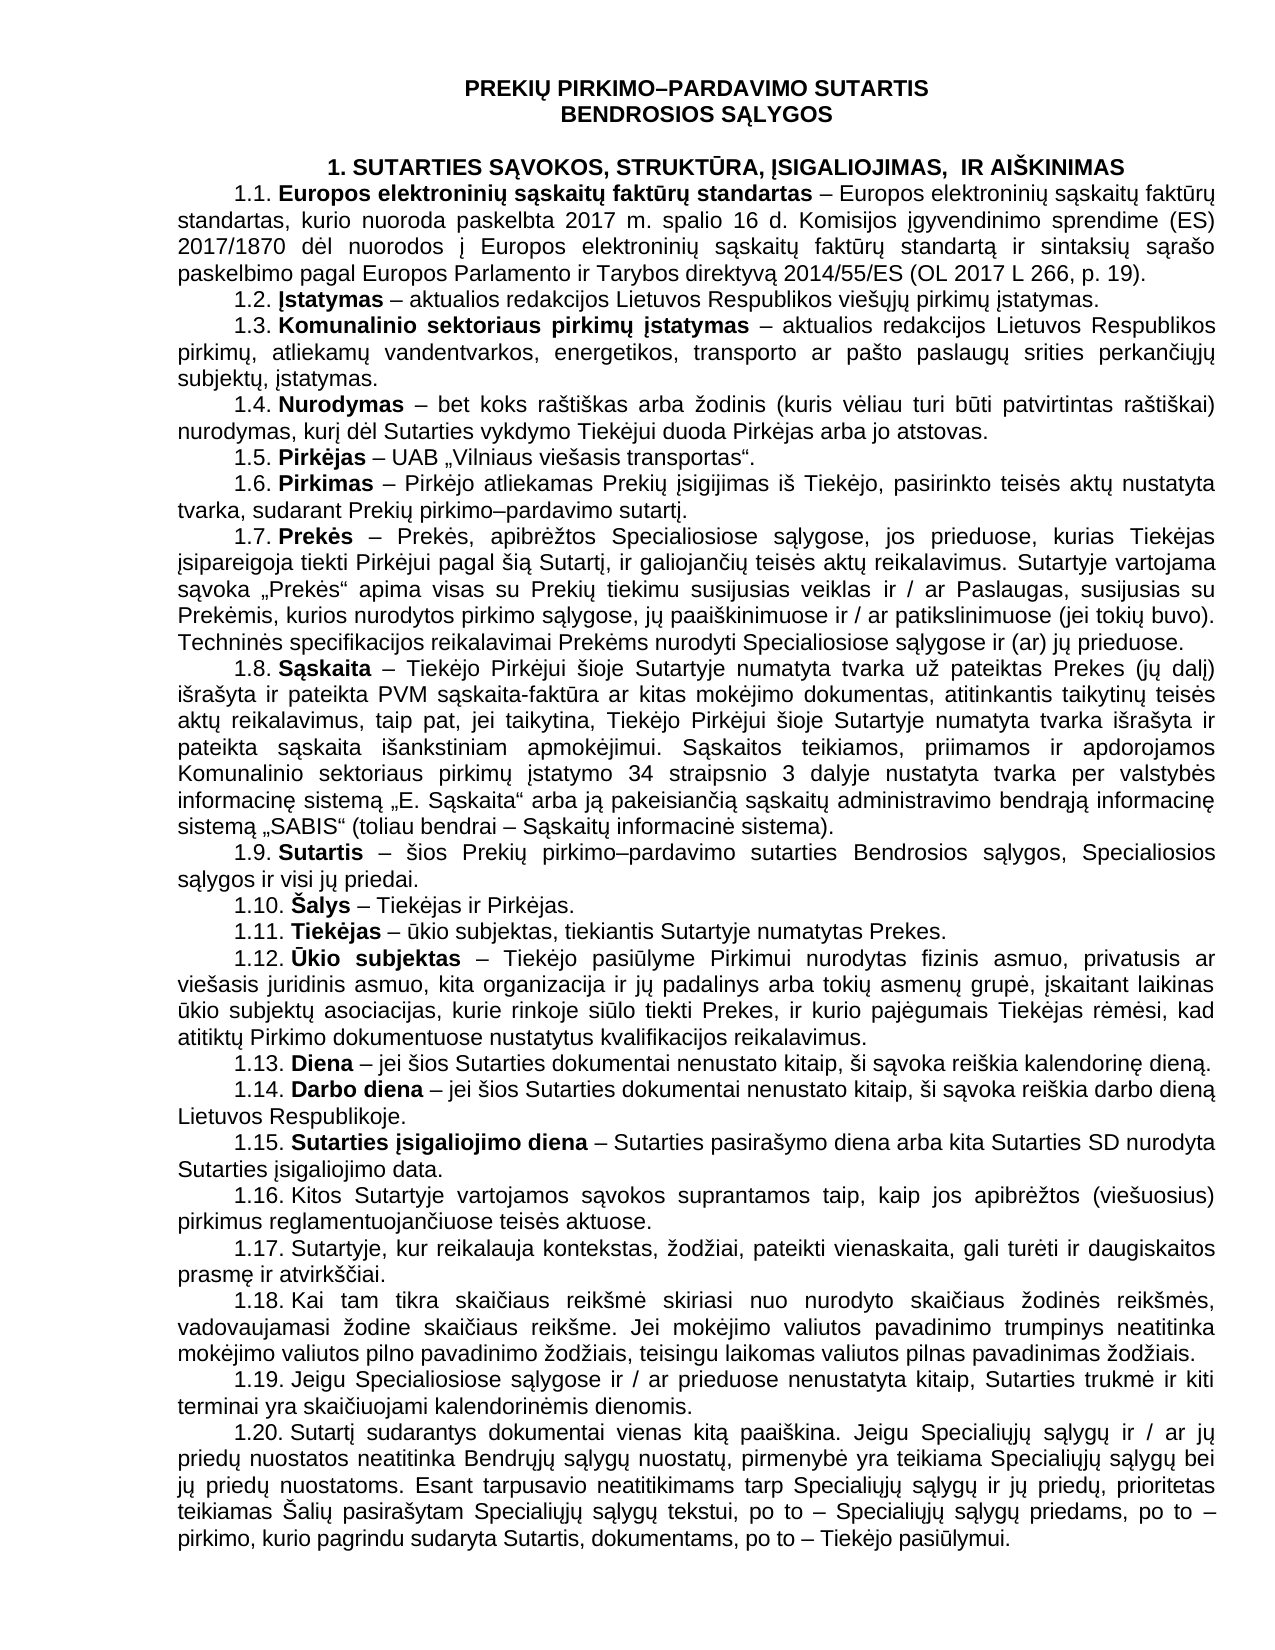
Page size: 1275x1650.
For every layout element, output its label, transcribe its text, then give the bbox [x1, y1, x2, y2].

list Nurodymas – bet koks raštiškas arba žodinis (kuris vėliau turi būti patvirtintas raštiškai) nurodymas, kurį dėl Sutarties vykdymo Tiekėjui duoda Pirkėjas arba jo atstovas. [177, 391, 1216, 444]
text Bendrosios SĄLYGOS [177, 101, 1216, 128]
list Darbo diena – jei šios Sutarties dokumentai nenustato kitaip, ši sąvoka reiškia darbo dieną Lietuvos Respublikoje. [177, 1076, 1216, 1129]
list Sutartyje, kur reikalauja kontekstas, žodžiai, pateikti vienaskaita, gali turėti ir daugiskaitos prasmę ir atvirkščiai. [177, 1234, 1216, 1287]
list Įstatymas – aktualios redakcijos Lietuvos Respublikos viešųjų pirkimų įstatymas. [177, 286, 1216, 312]
list Kai tam tikra skaičiaus reikšmė skiriasi nuo nurodyto skaičiaus žodinės reikšmės, vadovaujamasi žodine skaičiaus reikšme. Jei mokėjimo valiutos pavadinimo trumpinys neatitinka mokėjimo valiutos pilno pavadinimo žodžiais, teisingu laikomas valiutos pilnas pavadinimas žodžiais. [177, 1287, 1216, 1366]
list Sutartį sudarantys dokumentai vienas kitą paaiškina. Jeigu Specialiųjų sąlygų ir / ar jų priedų nuostatos neatitinka Bendrųjų sąlygų nuostatų, pirmenybė yra teikiama Specialiųjų sąlygų bei jų priedų nuostatoms. Esant tarpusavio neatitikimams tarp Specialiųjų sąlygų ir jų priedų, prioritetas teikiamas Šalių pasirašytam Specialiųjų sąlygų tekstui, po to – Specialiųjų sąlygų priedams, po to – pirkimo, kurio pagrindu sudaryta Sutartis, dokumentams, po to – Tiekėjo pasiūlymui. [177, 1419, 1216, 1551]
list Diena – jei šios Sutarties dokumentai nenustato kitaip, ši sąvoka reiškia kalendorinę dieną. [177, 1050, 1216, 1076]
list Sąskaita – Tiekėjo Pirkėjui šioje Sutartyje numatyta tvarka už pateiktas Prekes (jų dalį) išrašyta ir pateikta PVM sąskaita-faktūra ar kitas mokėjimo dokumentas, atitinkantis taikytinų teisės aktų reikalavimus, taip pat, jei taikytina, Tiekėjo Pirkėjui šioje Sutartyje numatyta tvarka išrašyta ir pateikta sąskaita išankstiniam apmokėjimui. Sąskaitos teikiamos, priimamos ir apdorojamos Komunalinio sektoriaus pirkimų įstatymo 34 straipsnio 3 dalyje nustatyta tvarka per valstybės informacinę sistemą „E. Sąskaita“ arba ją pakeisiančią sąskaitų administravimo bendrąją informacinę sistemą „SABIS“ (toliau bendrai – Sąskaitų informacinė sistema). [177, 655, 1216, 839]
list Komunalinio sektoriaus pirkimų įstatymas – aktualios redakcijos Lietuvos Respublikos pirkimų, atliekamų vandentvarkos, energetikos, transporto ar pašto paslaugų srities perkančiųjų subjektų, įstatymas. [177, 312, 1216, 391]
list Tiekėjas – ūkio subjektas, tiekiantis Sutartyje numatytas Prekes. [177, 918, 1216, 945]
list Europos elektroninių sąskaitų faktūrų standartas – Europos elektroninių sąskaitų faktūrų standartas, kurio nuoroda paskelbta 2017 m. spalio 16 d. Komisijos įgyvendinimo sprendime (ES) 2017/1870 dėl nuorodos į Europos elektroninių sąskaitų faktūrų standartą ir sintaksių sąrašo paskelbimo pagal Europos Parlamento ir Tarybos direktyvą 2014/55/ES (OL 2017 L 266, p. 19). [177, 180, 1216, 286]
text 1. SUTARTIES SĄVOKOS, STRUKTŪRA, ĮSIGALIOJIMAS, IR AIŠKINIMAS [177, 154, 1216, 180]
list Sutarties įsigaliojimo diena – Sutarties pasirašymo diena arba kita Sutarties SD nurodyta Sutarties įsigaliojimo data. [177, 1129, 1216, 1182]
list Kitos Sutartyje vartojamos sąvokos suprantamos taip, kaip jos apibrėžtos (viešuosius) pirkimus reglamentuojančiuose teisės aktuose. [177, 1182, 1216, 1234]
list Pirkėjas – UAB „Vilniaus viešasis transportas“. [177, 444, 1216, 470]
list Prekės – Prekės, apibrėžtos Specialiosiose sąlygose, jos prieduose, kurias Tiekėjas įsipareigoja tiekti Pirkėjui pagal šią Sutartį, ir galiojančių teisės aktų reikalavimus. Sutartyje vartojama sąvoka „Prekės“ apima visas su Prekių tiekimu susijusias veiklas ir / ar Paslaugas, susijusias su Prekėmis, kurios nurodytos pirkimo sąlygose, jų paaiškinimuose ir / ar patikslinimuose (jei tokių buvo). Techninės specifikacijos reikalavimai Prekėms nurodyti Specialiosiose sąlygose ir (ar) jų prieduose. [177, 523, 1216, 655]
text PREKIŲ PIRKIMO–PARDAVIMO SUTARTIS [177, 75, 1216, 101]
list Šalys – Tiekėjas ir Pirkėjas. [177, 892, 1216, 918]
list Sutartis – šios Prekių pirkimo–pardavimo sutarties Bendrosios sąlygos, Specialiosios sąlygos ir visi jų priedai. [177, 839, 1216, 892]
list Ūkio subjektas – Tiekėjo pasiūlyme Pirkimui nurodytas fizinis asmuo, privatusis ar viešasis juridinis asmuo, kita organizacija ir jų padalinys arba tokių asmenų grupė, įskaitant laikinas ūkio subjektų asociacijas, kurie rinkoje siūlo tiekti Prekes, ir kurio pajėgumais Tiekėjas rėmėsi, kad atitiktų Pirkimo dokumentuose nustatytus kvalifikacijos reikalavimus. [177, 945, 1216, 1050]
list Pirkimas – Pirkėjo atliekamas Prekių įsigijimas iš Tiekėjo, pasirinkto teisės aktų nustatyta tvarka, sudarant Prekių pirkimo–pardavimo sutartį. [177, 470, 1216, 523]
list Jeigu Specialiosiose sąlygose ir / ar prieduose nenustatyta kitaip, Sutarties trukmė ir kiti terminai yra skaičiuojami kalendorinėmis dienomis. [177, 1366, 1216, 1419]
